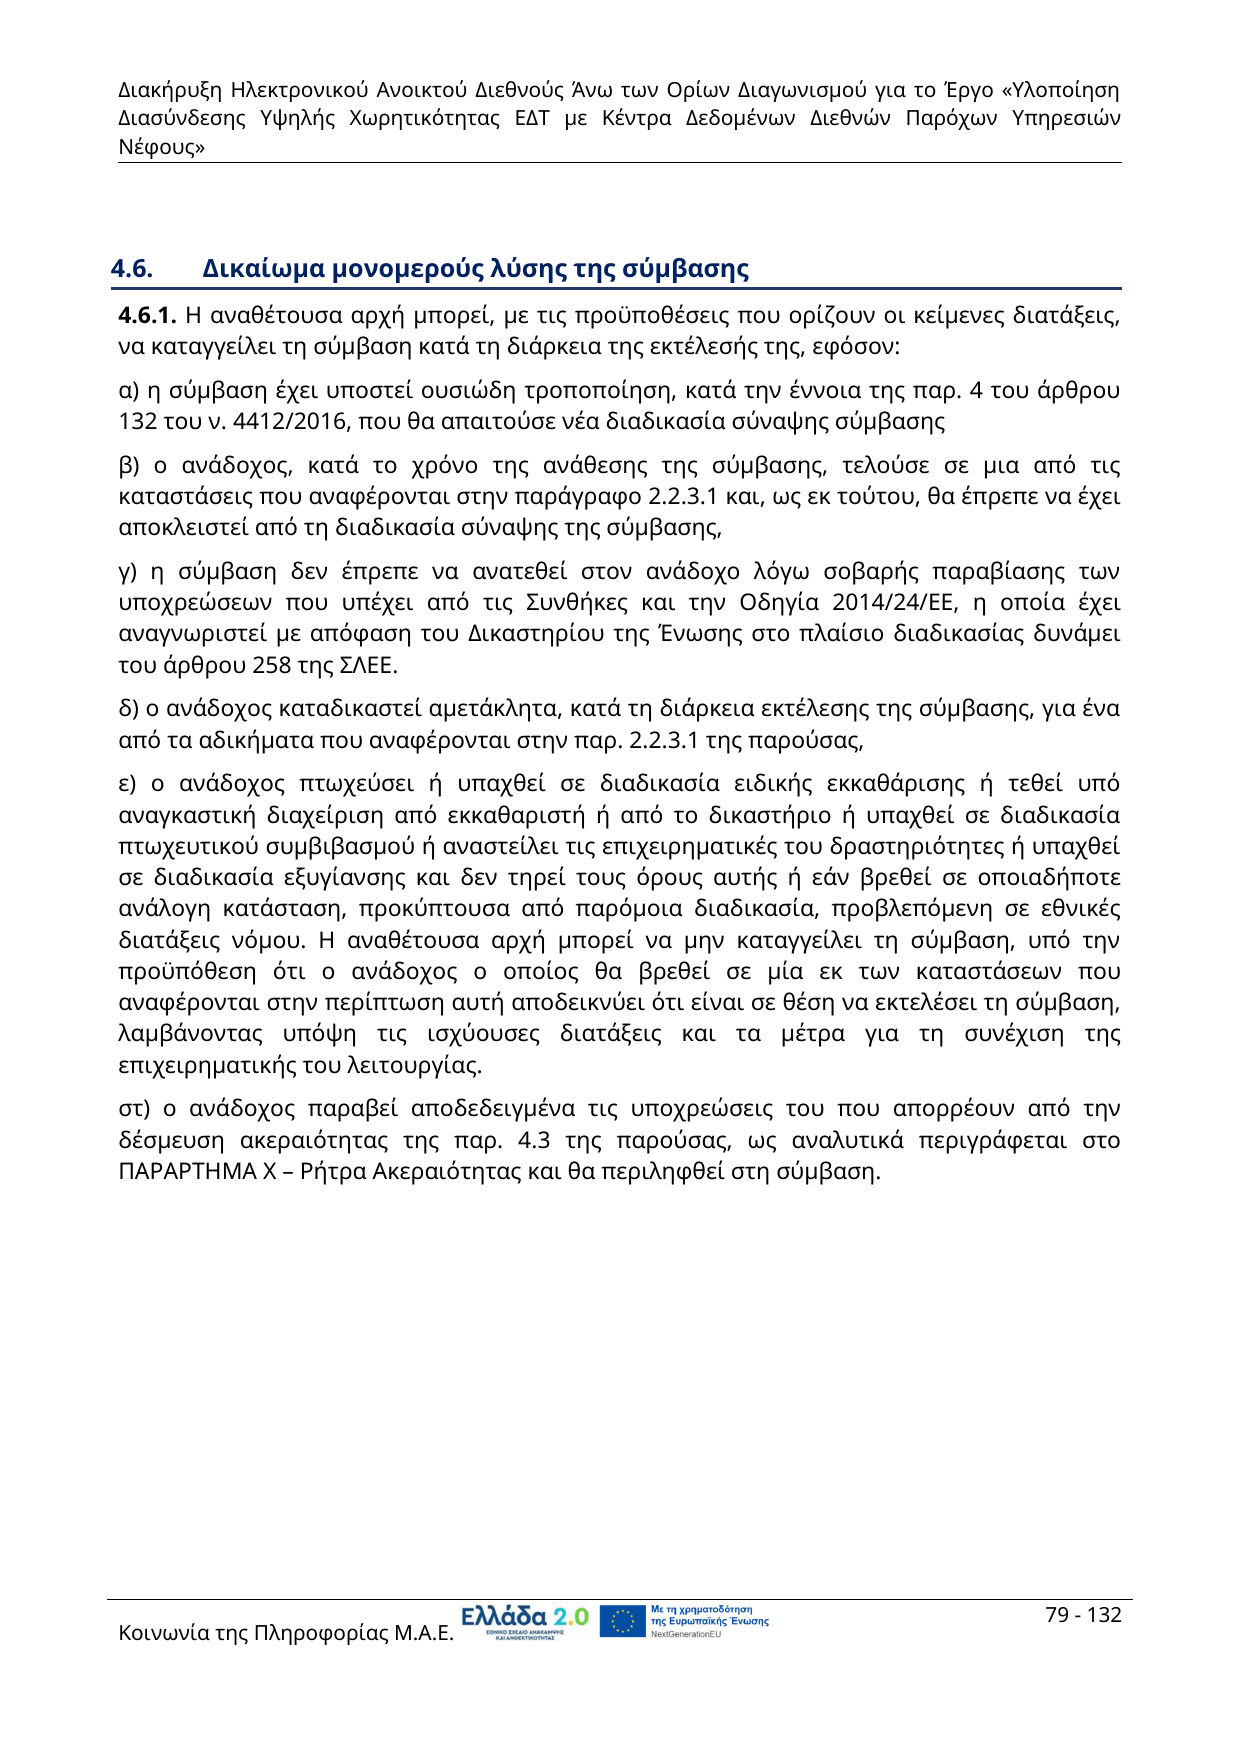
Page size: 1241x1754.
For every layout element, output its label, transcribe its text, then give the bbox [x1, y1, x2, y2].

text ε) ο ανάδοχος πτωχεύσει ή υπαχθεί σε διαδικασία ειδικής εκκαθάρισης ή τεθεί υπό αναγκαστική διαχείριση από εκκαθαριστή ή από το δικαστήριο ή υπαχθεί σε διαδικασία πτωχευτικού συμβιβασμού ή αναστείλει τις επιχειρηματικές του δραστηριότητες ή υπαχθεί σε διαδικασία εξυγίανσης και δεν τηρεί τους όρους αυτής ή εάν βρεθεί σε οποιαδήποτε ανάλογη κατάσταση, προκύπτουσα από παρόμοια διαδικασία, προβλεπόμενη σε εθνικές διατάξεις νόμου. Η αναθέτουσα αρχή μπορεί να μην καταγγείλει τη σύμβαση, υπό την προϋπόθεση ότι ο ανάδοχος ο οποίος θα βρεθεί σε μία εκ των καταστάσεων που αναφέρονται στην περίπτωση αυτή αποδεικνύει ότι είναι σε θέση να εκτελέσει τη σύμβαση, λαμβάνοντας υπόψη τις ισχύουσες διατάξεις και τα μέτρα για τη συνέχιση της επιχειρηματικής του λειτουργίας. [118, 767, 1122, 1080]
subtitle Δικαίωμα μονομερούς λύσης της σύμβασης [111, 251, 1122, 287]
text β) ο ανάδοχος, κατά το χρόνο της ανάθεσης της σύμβασης, τελούσε σε μια από τις καταστάσεις που αναφέρονται στην παράγραφο 2.2.3.1 και, ως εκ τούτου, θα έπρεπε να έχει αποκλειστεί από τη διαδικασία σύναψης της σύμβασης, [118, 448, 1122, 542]
picture [460, 1600, 774, 1641]
text α) η σύμβαση έχει υποστεί ουσιώδη τροποποίηση, κατά την έννοια της παρ. 4 του άρθρου 132 του ν. 4412/2016, που θα απαιτούσε νέα διαδικασία σύναψης σύμβασης [118, 373, 1122, 436]
text 4.6.1. Η αναθέτουσα αρχή μπορεί, με τις προϋποθέσεις που ορίζουν οι κείμενες διατάξεις, να καταγγείλει τη σύμβαση κατά τη διάρκεια της εκτέλεσής της, εφόσον: [118, 298, 1122, 361]
text γ) η σύμβαση δεν έπρεπε να ανατεθεί στον ανάδοχο λόγω σοβαρής παραβίασης των υποχρεώσεων που υπέχει από τις Συνθήκες και την Οδηγία 2014/24/ΕΕ, η οποία έχει αναγνωριστεί με απόφαση του Δικαστηρίου της Ένωσης στο πλαίσιο διαδικασίας δυνάμει του άρθρου 258 της ΣΛΕΕ. [118, 555, 1122, 680]
text στ) ο ανάδοχος παραβεί αποδεδειγμένα τις υποχρεώσεις του που απορρέουν από την δέσμευση ακεραιότητας της παρ. 4.3 της παρούσας, ως αναλυτικά περιγράφεται στο ‎ΠΑΡΑΡΤΗΜΑ X – Ρήτρα Ακεραιότητας και θα περιληφθεί στη σύμβαση. [118, 1092, 1122, 1186]
text δ) ο ανάδοχος καταδικαστεί αμετάκλητα, κατά τη διάρκεια εκτέλεσης της σύμβασης, για ένα από τα αδικήματα που αναφέρονται στην παρ. 2.2.3.1 της παρούσας, [118, 692, 1122, 755]
